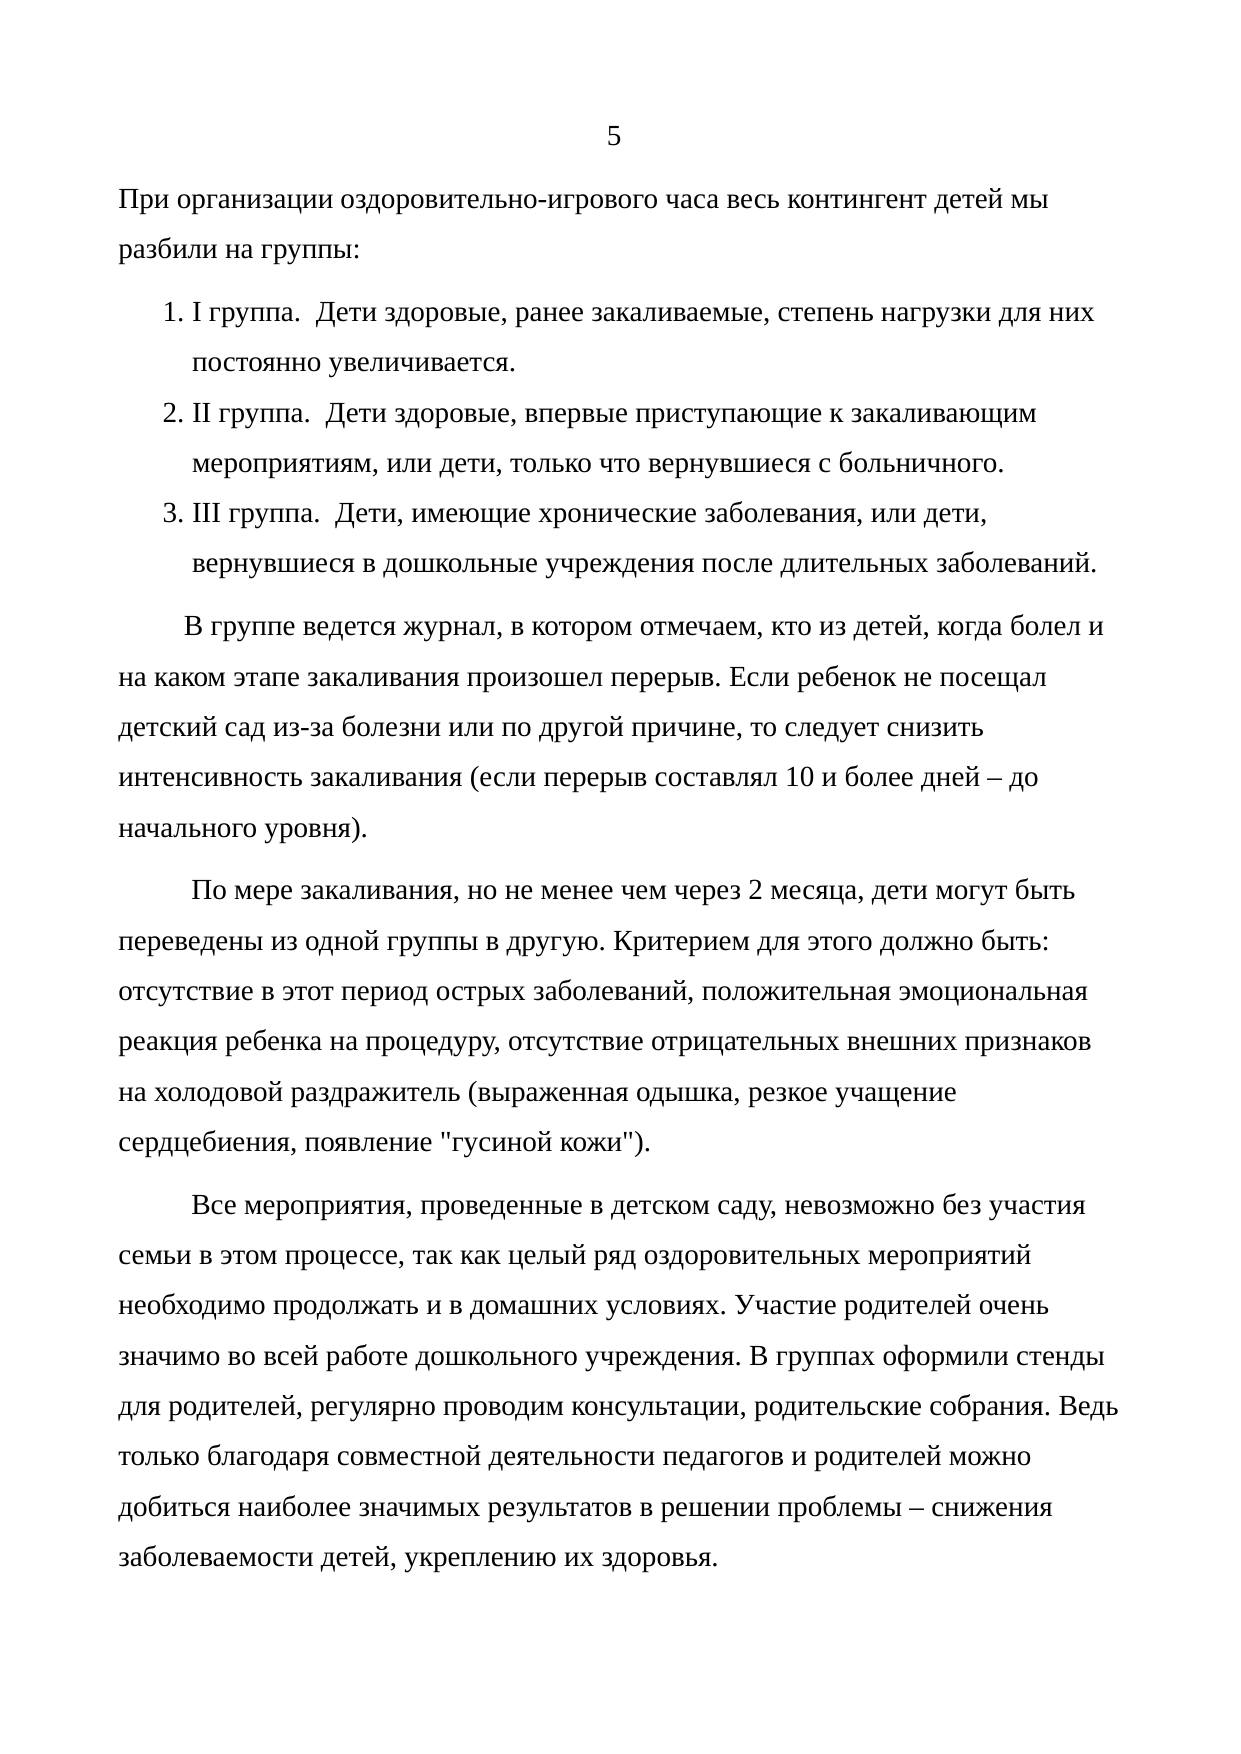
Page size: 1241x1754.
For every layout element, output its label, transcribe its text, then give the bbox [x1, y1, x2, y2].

text 5 [118, 118, 1122, 152]
text По мере закаливания, но не менее чем через 2 месяца, дети могут быть переведены из одной группы в другую. Критерием для этого должно быть: отсутствие в этот период острых заболеваний, положительная эмоциональная реакция ребенка на процедуру, отсутствие отрицательных внешних признаков на холодовой раздражитель (выраженная одышка, резкое учащение сердцебиения, появление "гусиной кожи"). [118, 872, 1122, 1158]
text При организации оздоровительно-игрового часа весь контингент детей мы разбили на группы: [118, 181, 1122, 265]
list II группа. Дети здоровые, впервые приступающие к закаливающим мероприятиям, или дети, только что вернувшиеся с больничного. [162, 395, 1122, 478]
list I группа. Дети здоровые, ранее закаливаемые, степень нагрузки для них постоянно увеличивается. [162, 294, 1122, 378]
text В группе ведется журнал, в котором отмечаем, кто из детей, когда болел и на каком этапе закаливания произошел перерыв. Если ребенок не посещал детский сад из-за болезни или по другой причине, то следует снизить интенсивность закаливания (если перерыв составлял 10 и более дней – до начального уровня). [118, 608, 1122, 843]
list III группа. Дети, имеющие хронические заболевания, или дети, вернувшиеся в дошкольные учреждения после длительных заболеваний. [162, 495, 1122, 579]
text Все мероприятия, проведенные в детском саду, невозможно без участия семьи в этом процессе, так как целый ряд оздоровительных мероприятий необходимо продолжать и в домашних условиях. Участие родителей очень значимо во всей работе дошкольного учреждения. В группах оформили стенды для родителей, регулярно проводим консультации, родительские собрания. Ведь только благодаря совместной деятельности педагогов и родителей можно добиться наиболее значимых результатов в решении проблемы – снижения заболеваемости детей, укреплению их здоровья. [118, 1187, 1122, 1573]
